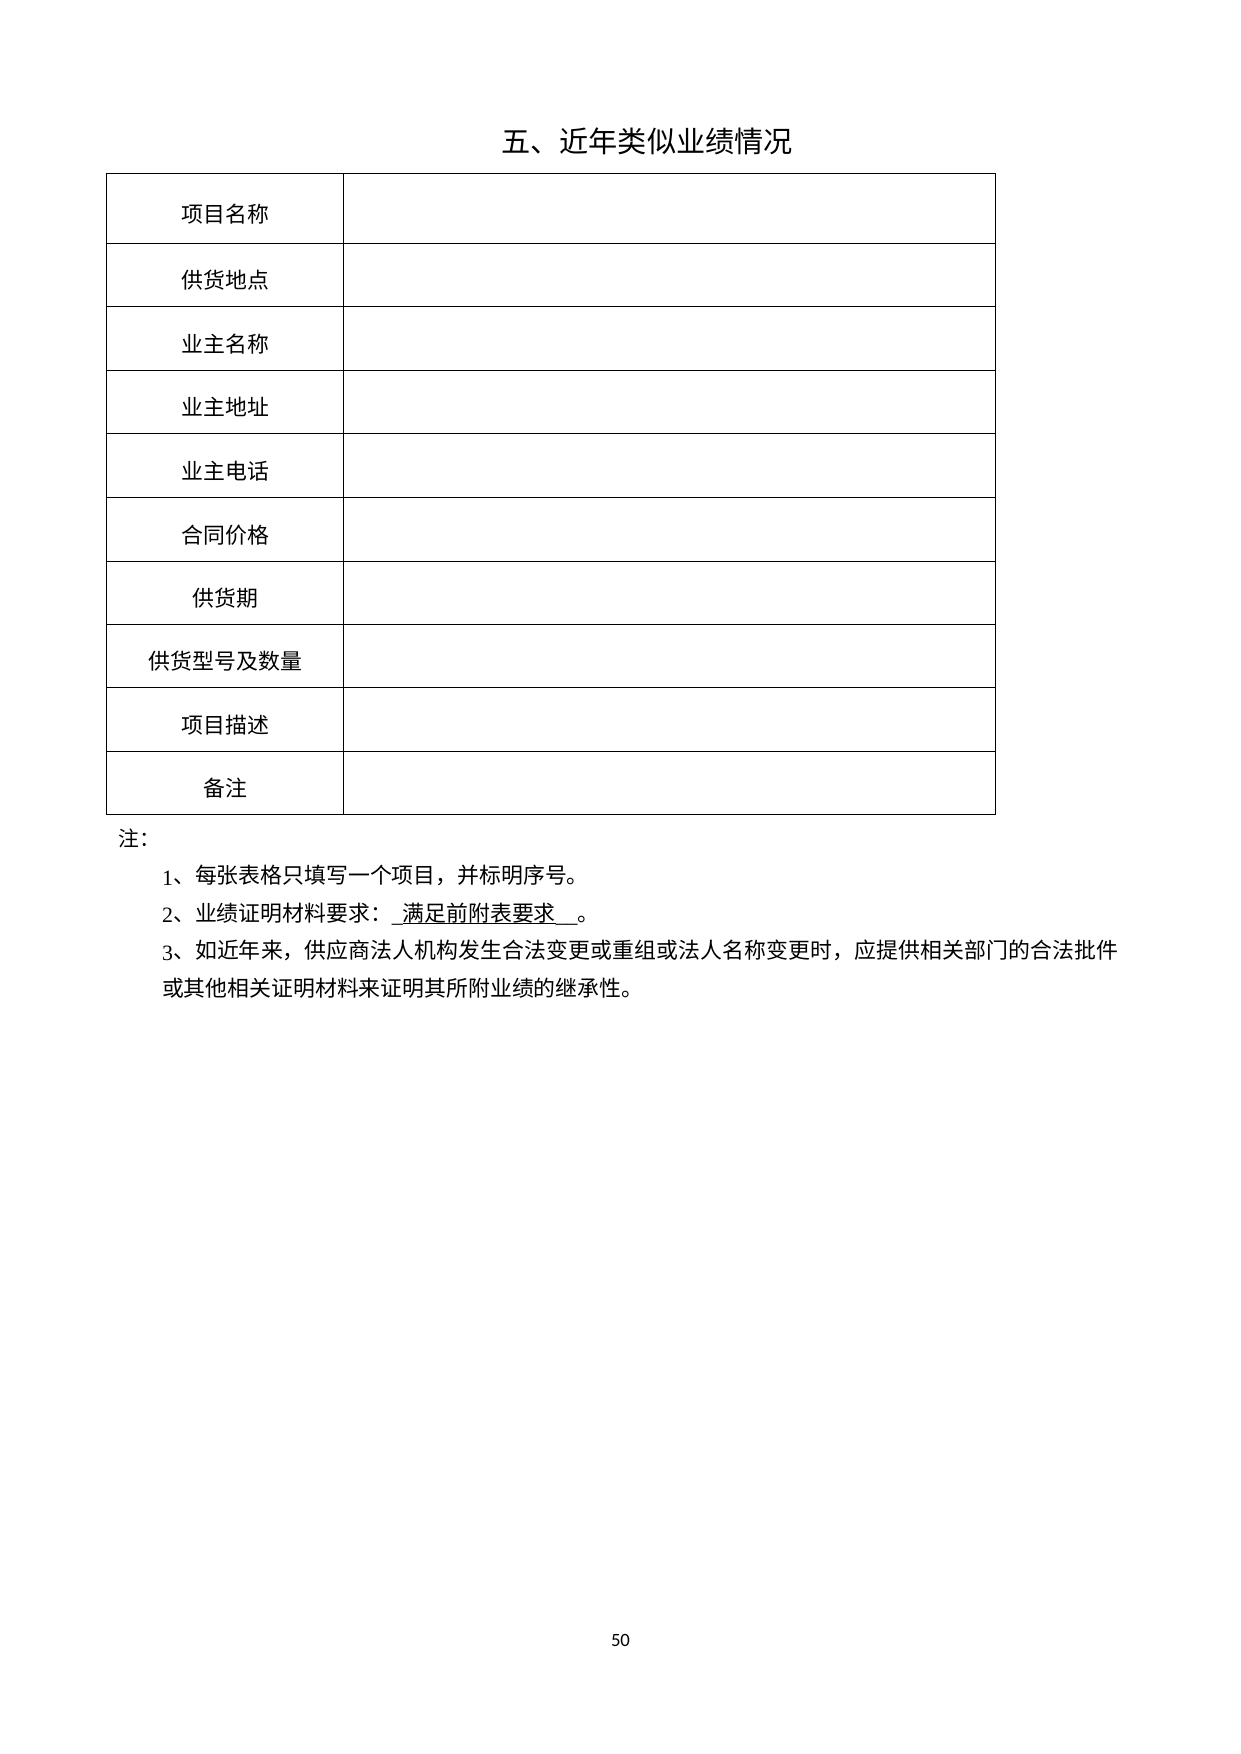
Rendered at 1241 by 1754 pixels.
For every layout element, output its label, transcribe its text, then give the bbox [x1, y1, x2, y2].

table_cell 供货地点 [107, 244, 343, 306]
table_cell [344, 752, 995, 814]
table_cell 供货型号及数量 [107, 625, 343, 687]
text 注： [118, 815, 1122, 852]
table_cell [344, 688, 995, 751]
text 五、近年类似业绩情况 [118, 118, 1175, 160]
table_cell [344, 625, 995, 687]
text 2、业绩证明材料要求：_满足前附表要求__。 [162, 890, 1122, 927]
table_cell [344, 562, 995, 624]
table_cell [344, 244, 995, 306]
table_cell 业主名称 [107, 307, 343, 370]
table_cell [344, 498, 995, 561]
table_header 项目名称 [107, 174, 343, 243]
table_cell 供货期 [107, 562, 343, 624]
table_cell 项目描述 [107, 688, 343, 751]
text 1、每张表格只填写一个项目，并标明序号。 [162, 852, 1122, 890]
table_cell [344, 371, 995, 433]
table_cell [344, 434, 995, 497]
table_cell 合同价格 [107, 498, 343, 561]
table_header [344, 174, 995, 243]
table_cell 业主电话 [107, 434, 343, 497]
table_cell 业主地址 [107, 371, 343, 433]
text 3、如近年来，供应商法人机构发生合法变更或重组或法人名称变更时，应提供相关部门的合法批件或其他相关证明材料来证明其所附业绩的继承性。 [162, 927, 1122, 1002]
table_cell [344, 307, 995, 370]
table_cell 备注 [107, 752, 343, 814]
